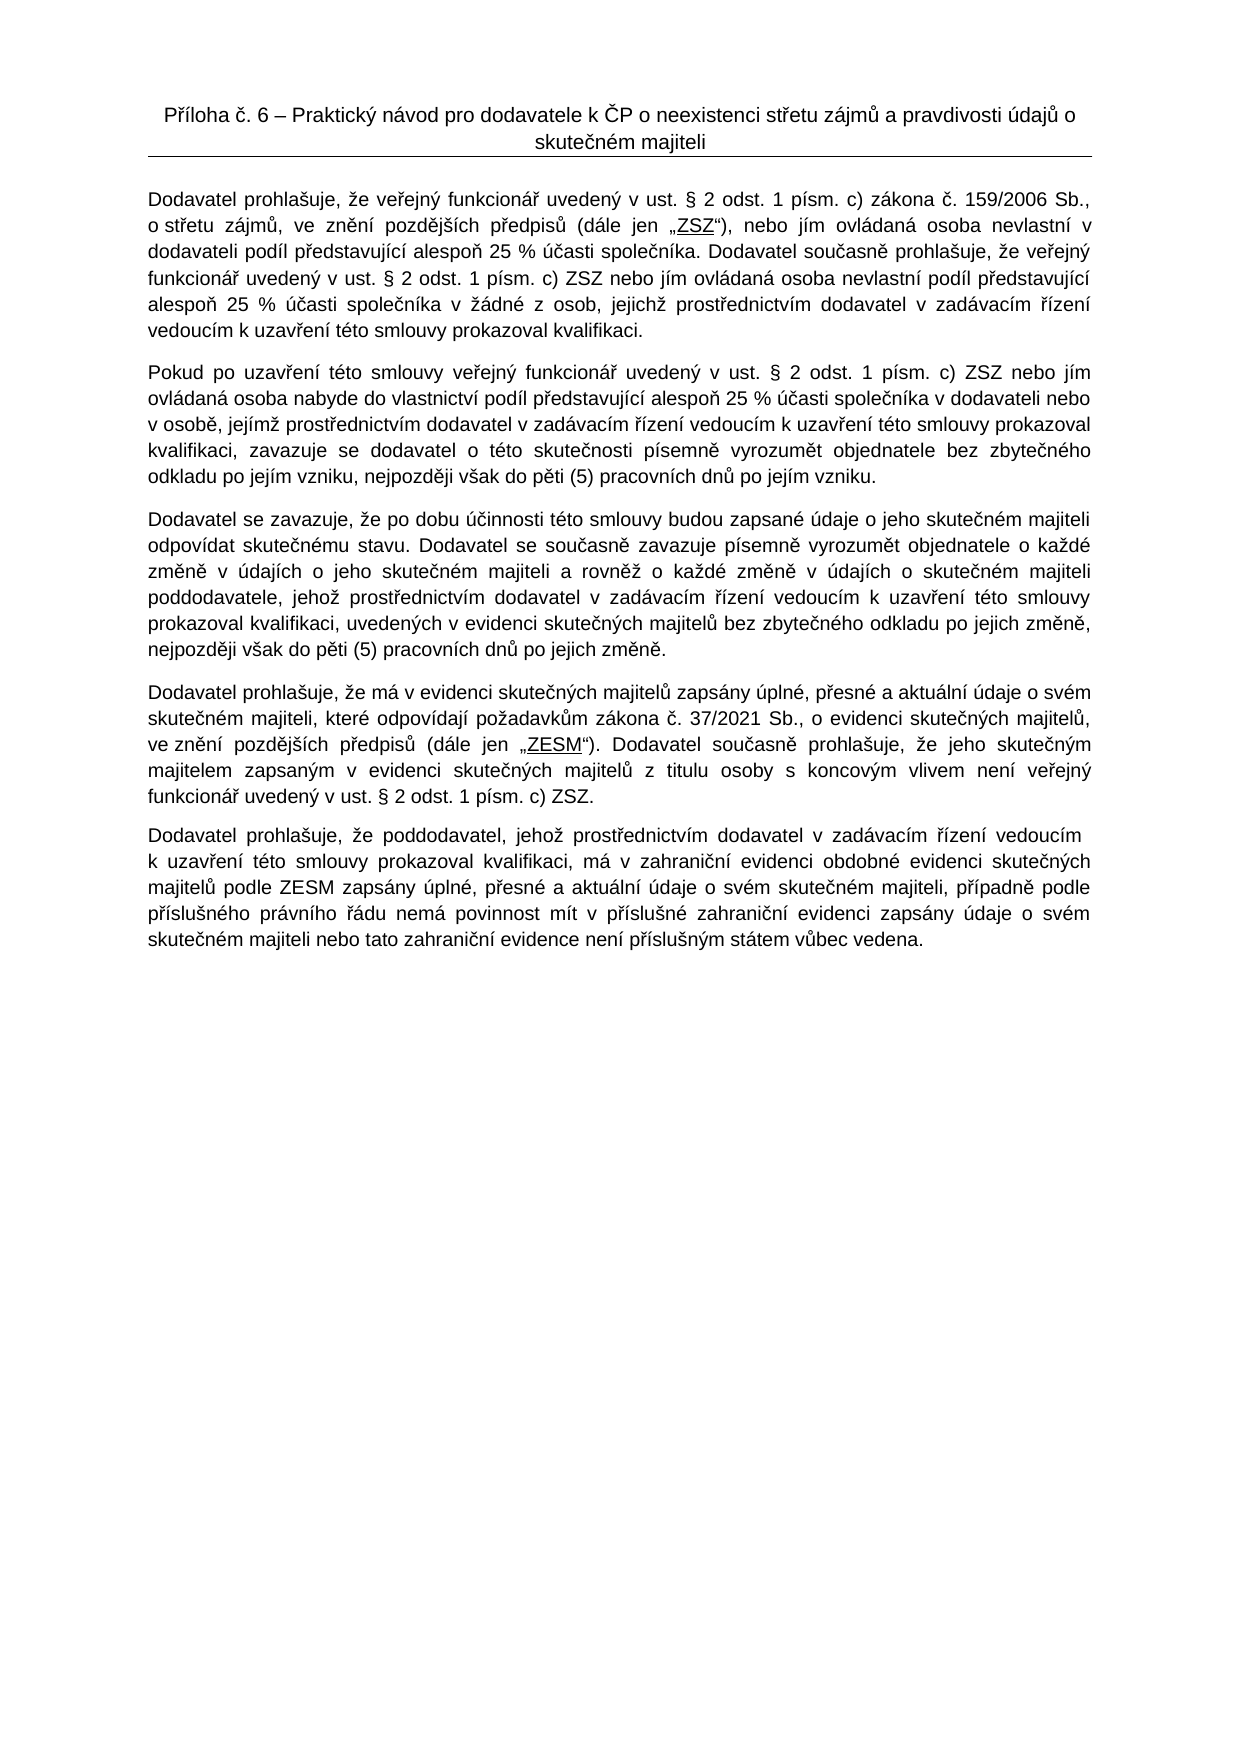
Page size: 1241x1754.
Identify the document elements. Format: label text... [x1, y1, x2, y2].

text Dodavatel prohlašuje, že veřejný funkcionář uvedený v ust. § 2 odst. 1 písm. c) zákona č. 159/2006 Sb., o střetu zájmů, ve znění pozdějších předpisů (dále jen „ZSZ“), nebo jím ovládaná osoba nevlastní v dodavateli podíl představující alespoň 25 % účasti společníka. Dodavatel současně prohlašuje, že veřejný funkcionář uvedený v ust. § 2 odst. 1 písm. c) ZSZ nebo jím ovládaná osoba nevlastní podíl představující alespoň 25 % účasti společníka v žádné z osob, jejichž prostřednictvím dodavatel v zadávacím řízení vedoucím k uzavření této smlouvy prokazoval kvalifikaci. [148, 188, 1092, 341]
text Dodavatel prohlašuje, že má v evidenci skutečných majitelů zapsány úplné, přesné a aktuální údaje o svém skutečném majiteli, které odpovídají požadavkům zákona č. 37/2021 Sb., o evidenci skutečných majitelů, ve znění pozdějších předpisů (dále jen „ZESM“). Dodavatel současně prohlašuje, že jeho skutečným majitelem zapsaným v evidenci skutečných majitelů z titulu osoby s koncovým vlivem není veřejný funkcionář uvedený v ust. § 2 odst. 1 písm. c) ZSZ. [148, 681, 1092, 808]
text Dodavatel prohlašuje, že poddodavatel, jehož prostřednictvím dodavatel v zadávacím řízení vedoucím k uzavření této smlouvy prokazoval kvalifikaci, má v zahraniční evidenci obdobné evidenci skutečných majitelů podle ZESM zapsány úplné, přesné a aktuální údaje o svém skutečném majiteli, případně podle příslušného právního řádu nemá povinnost mít v příslušné zahraniční evidenci zapsány údaje o svém skutečném majiteli nebo tato zahraniční evidence není příslušným státem vůbec vedena. [148, 824, 1092, 951]
text Pokud po uzavření této smlouvy veřejný funkcionář uvedený v ust. § 2 odst. 1 písm. c) ZSZ nebo jím ovládaná osoba nabyde do vlastnictví podíl představující alespoň 25 % účasti společníka v dodavateli nebo v osobě, jejímž prostřednictvím dodavatel v zadávacím řízení vedoucím k uzavření této smlouvy prokazoval kvalifikaci, zavazuje se dodavatel o této skutečnosti písemně vyrozumět objednatele bez zbytečného odkladu po jejím vzniku, nejpozději však do pěti (5) pracovních dnů po jejím vzniku. [148, 361, 1092, 488]
text Dodavatel se zavazuje, že po dobu účinnosti této smlouvy budou zapsané údaje o jeho skutečném majiteli odpovídat skutečnému stavu. Dodavatel se současně zavazuje písemně vyrozumět objednatele o každé změně v údajích o jeho skutečném majiteli a rovněž o každé změně v údajích o skutečném majiteli poddodavatele, jehož prostřednictvím dodavatel v zadávacím řízení vedoucím k uzavření této smlouvy prokazoval kvalifikaci, uvedených v evidenci skutečných majitelů bez zbytečného odkladu po jejich změně, nejpozději však do pěti (5) pracovních dnů po jejich změně. [148, 508, 1092, 661]
